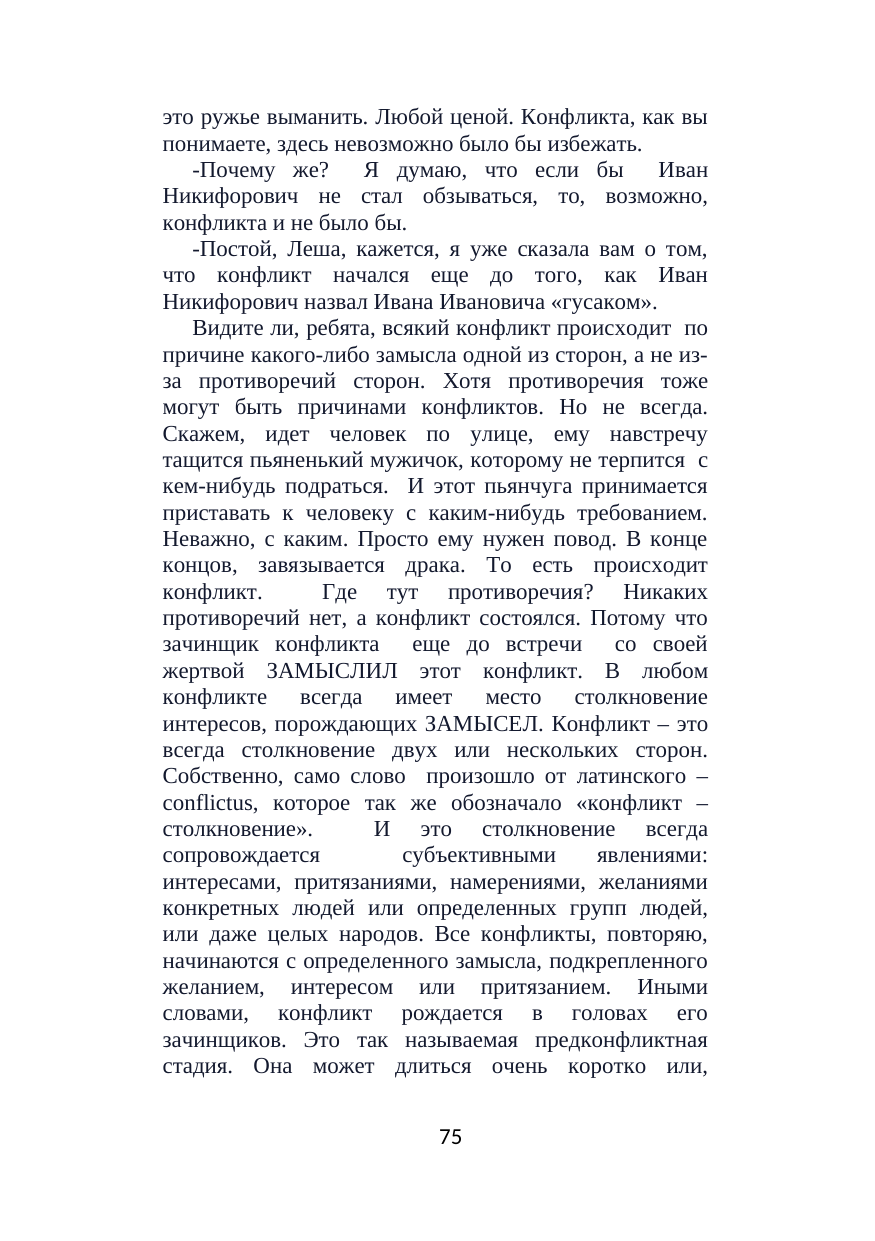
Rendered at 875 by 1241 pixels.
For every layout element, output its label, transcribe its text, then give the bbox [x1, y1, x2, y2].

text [162, 103, 709, 156]
text -Постой, Леша, кажется, я уже сказала вам о том, что конфликт начался еще до того, как Иван Никифорович назвал Ивана Ивановича «гусаком». [162, 235, 709, 314]
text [162, 314, 709, 1078]
text -Почему же? Я думаю, что если бы Иван Никифорович не стал обзываться, то, возможно, конфликта и не было бы. [162, 156, 709, 235]
